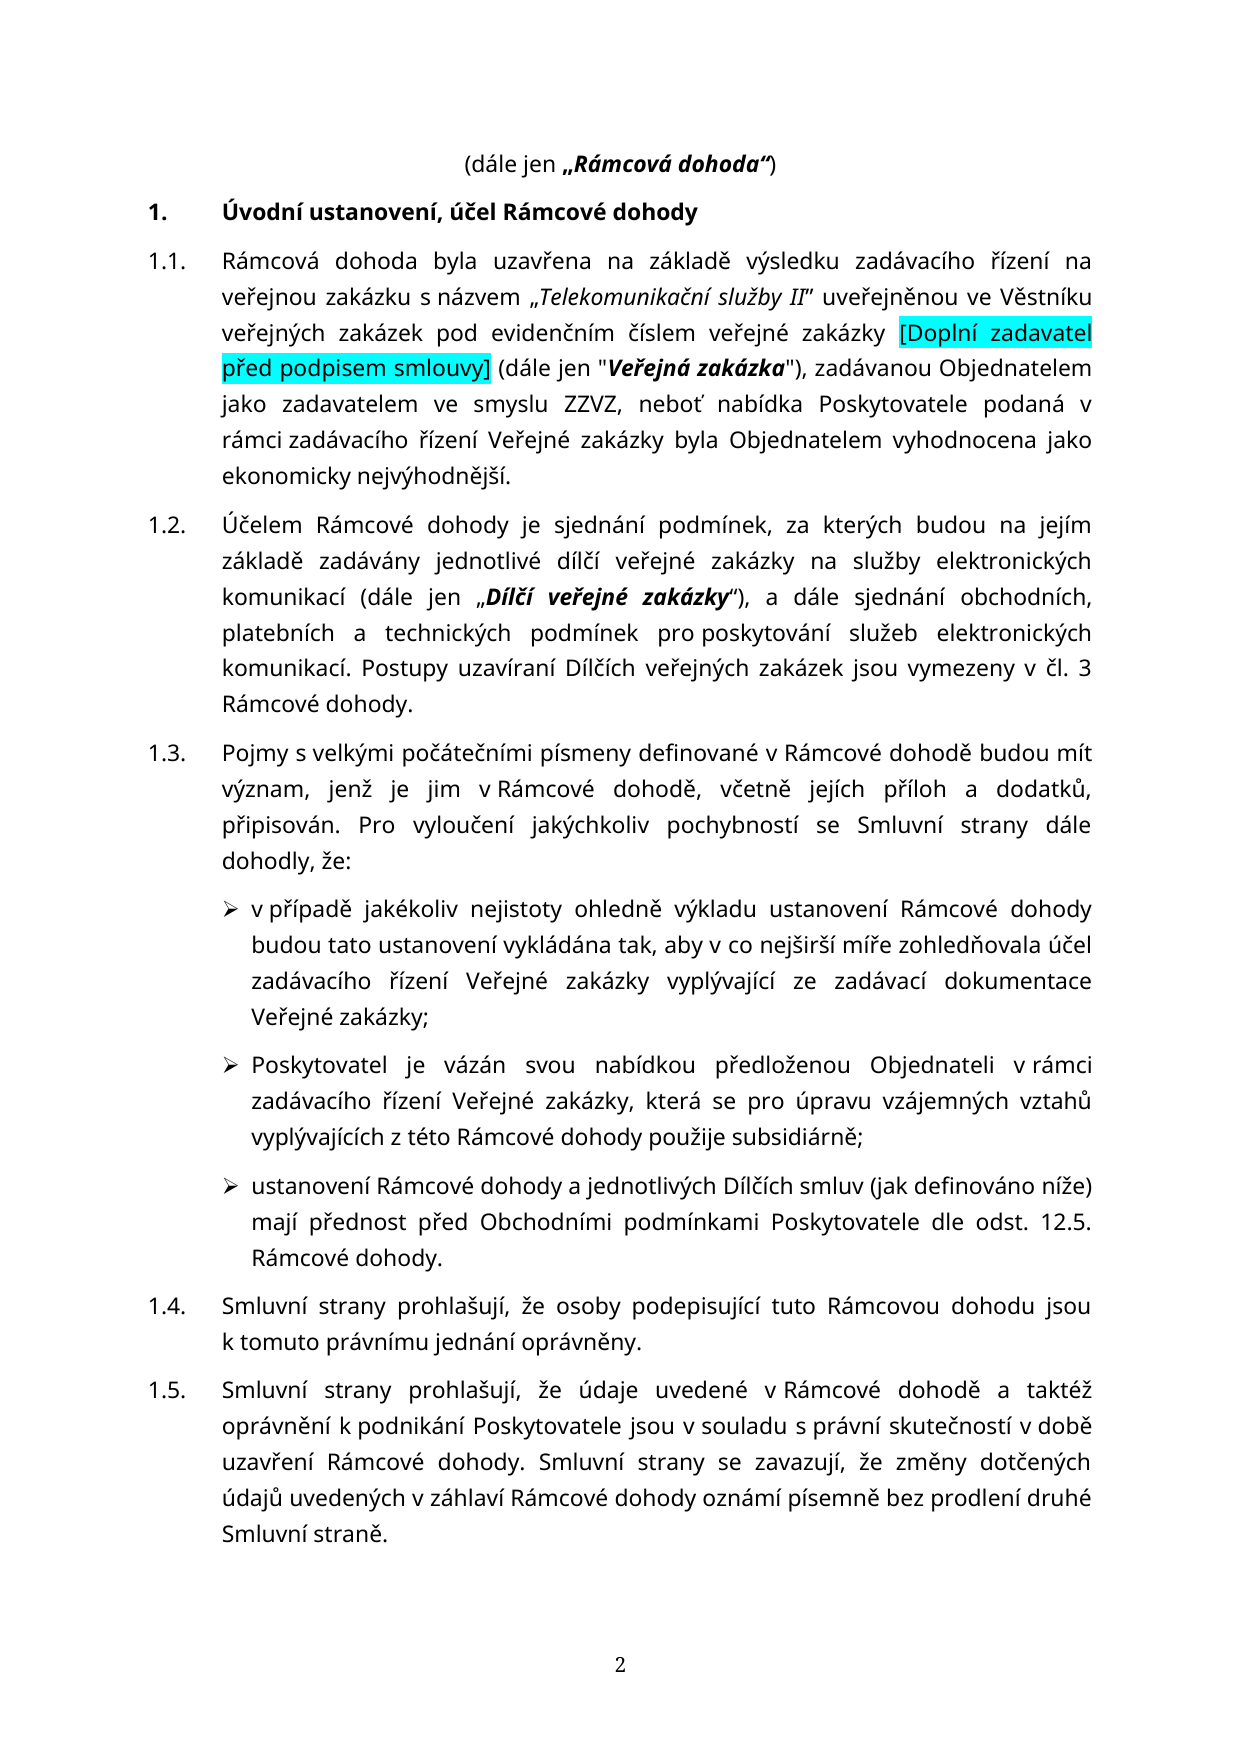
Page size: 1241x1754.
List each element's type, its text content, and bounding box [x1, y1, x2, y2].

list Rámcová dohoda byla uzavřena na základě výsledku zadávacího řízení na veřejnou zakázku s názvem „Telekomunikační služby II” uveřejněnou ve Věstníku veřejných zakázek pod evidenčním číslem veřejné zakázky [Doplní zadavatel před podpisem smlouvy] (dále jen "Veřejná zakázka"), zadávanou Objednatelem jako zadavatelem ve smyslu ZZVZ, neboť nabídka Poskytovatele podaná v rámci zadávacího řízení Veřejné zakázky byla Objednatelem vyhodnocena jako ekonomicky nejvýhodnější. [148, 244, 1092, 491]
list Smluvní strany prohlašují, že údaje uvedené v Rámcové dohodě a taktéž oprávnění k podnikání Poskytovatele jsou v souladu s právní skutečností v době uzavření Rámcové dohody. Smluvní strany se zavazují, že změny dotčených údajů uvedených v záhlaví Rámcové dohody oznámí písemně bez prodlení druhé Smluvní straně. [148, 1374, 1092, 1549]
list Úvodní ustanovení, účel Rámcové dohody [148, 196, 1092, 227]
list Smluvní strany prohlašují, že osoby podepisující tuto Rámcovou dohodu jsou k tomuto právnímu jednání oprávněny. [148, 1290, 1092, 1357]
list Účelem Rámcové dohody je sjednání podmínek, za kterých budou na jejím základě zadávány jednotlivé dílčí veřejné zakázky na služby elektronických komunikací (dále jen „Dílčí veřejné zakázky“), a dále sjednání obchodních, platebních a technických podmínek pro poskytování služeb elektronických komunikací. Postupy uzavíraní Dílčích veřejných zakázek jsou vymezeny v čl. 3 Rámcové dohody. [148, 509, 1092, 719]
list Pojmy s velkými počátečními písmeny definované v Rámcové dohodě budou mít význam, jenž je jim v Rámcové dohodě, včetně jejích příloh a dodatků, připisován. Pro vyloučení jakýchkoliv pochybností se Smluvní strany dále dohodly, že: [148, 737, 1092, 876]
list ustanovení Rámcové dohody a jednotlivých Dílčích smluv (jak definováno níže) mají přednost před Obchodními podmínkami Poskytovatele dle odst. 12.5. Rámcové dohody. [222, 1169, 1092, 1273]
list Poskytovatel je vázán svou nabídkou předloženou Objednateli v rámci zadávacího řízení Veřejné zakázky, která se pro úpravu vzájemných vztahů vyplývajících z této Rámcové dohody použije subsidiárně; [222, 1049, 1092, 1152]
text (dále jen „Rámcová dohoda“) [148, 148, 1092, 179]
subtitle v případě jakékoliv nejistoty ohledně výkladu ustanovení Rámcové dohody budou tato ustanovení vykládána tak, aby v co nejširší míře zohledňovala účel zadávacího řízení Veřejné zakázky vyplývající ze zadávací dokumentace Veřejné zakázky; [222, 893, 1092, 1032]
